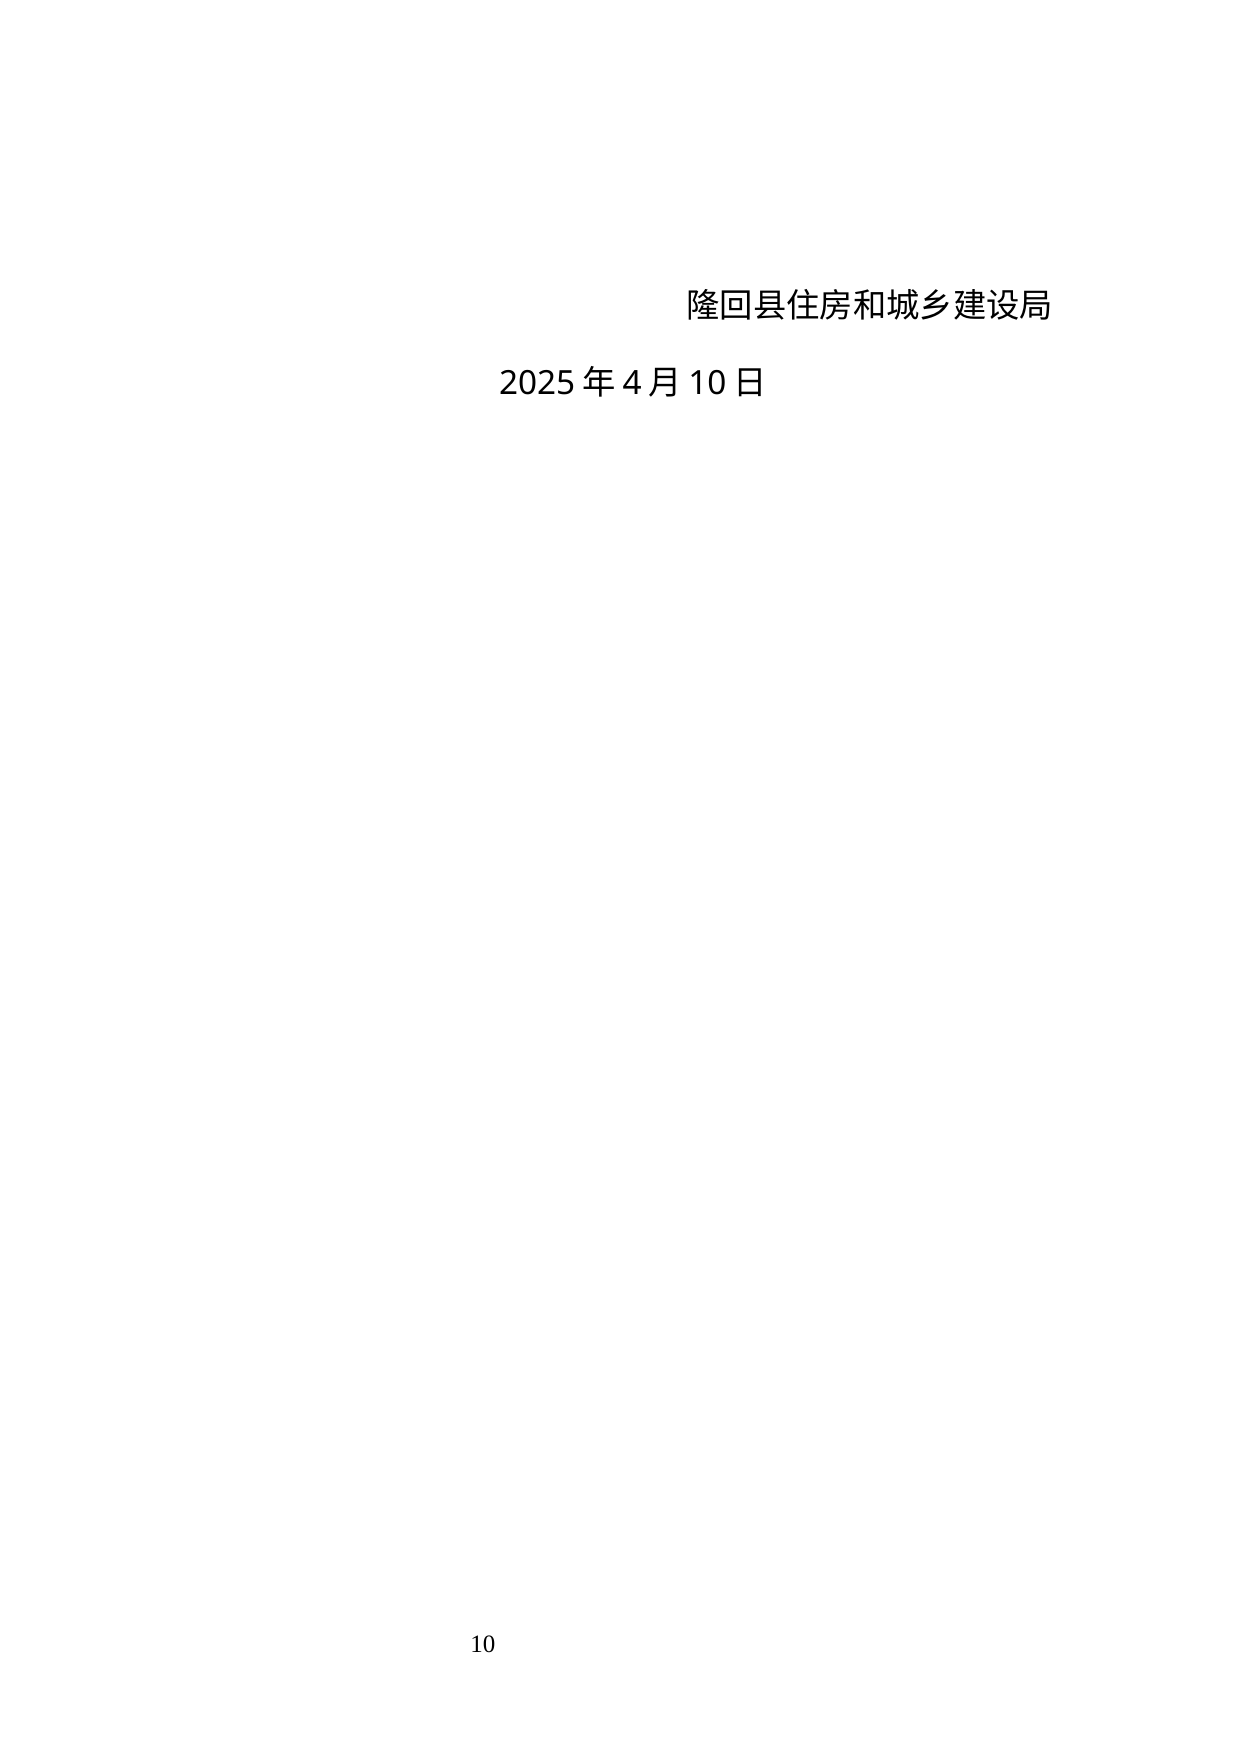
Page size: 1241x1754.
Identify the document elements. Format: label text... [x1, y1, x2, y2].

subtitle 2025年4月10日 [187, 355, 1053, 404]
subtitle 隆回县住房和城乡建设局 [187, 279, 1053, 327]
